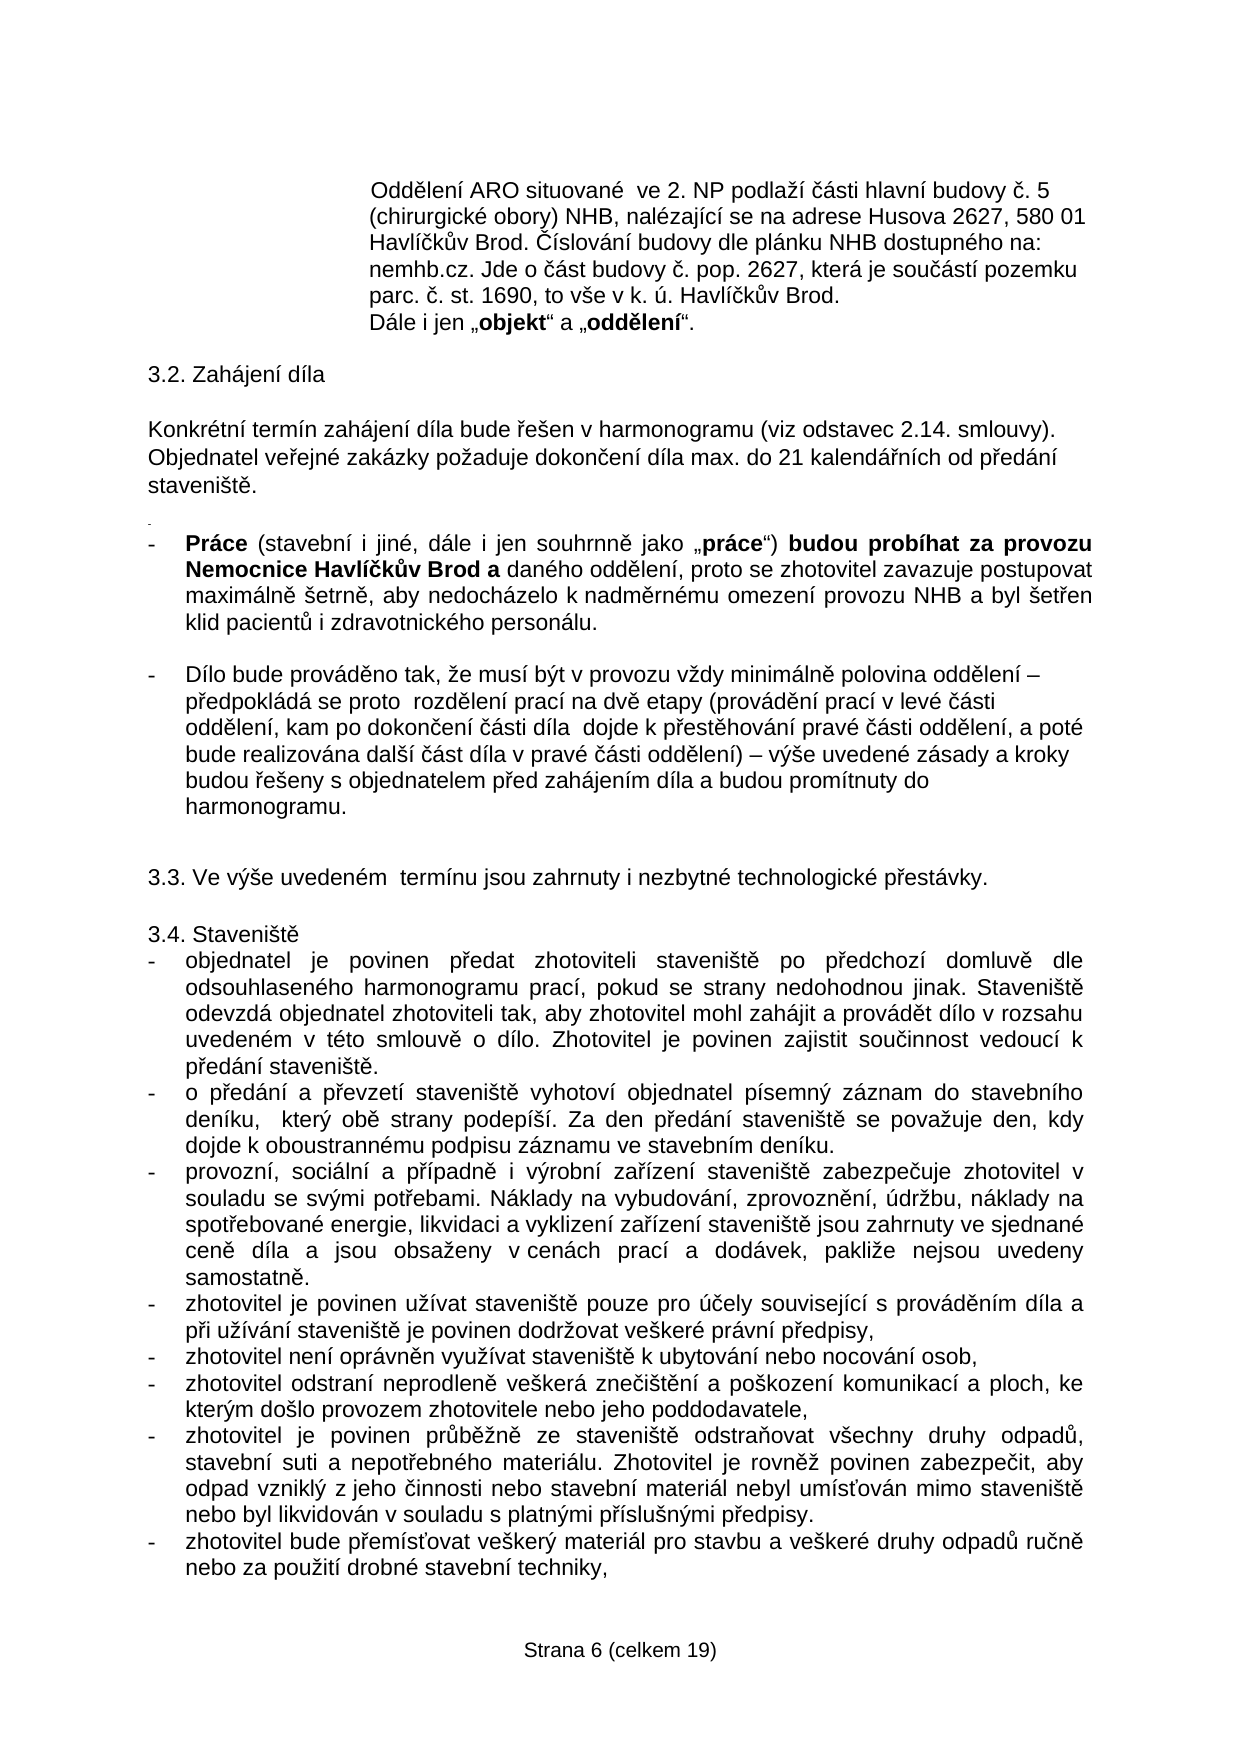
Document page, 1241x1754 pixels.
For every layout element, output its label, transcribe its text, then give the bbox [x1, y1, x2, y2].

list zhotovitel odstraní neprodleně veškerá znečištění a poškození komunikací a ploch, ke kterým došlo provozem zhotovitele nebo jeho poddodavatele, [148, 1369, 1084, 1422]
list zhotovitel není oprávněn využívat staveniště k ubytování nebo nocování osob, [148, 1343, 1084, 1369]
list o předání a převzetí staveniště vyhotoví objednatel písemný záznam do stavebního deníku, který obě strany podepíší. Za den předání staveniště se považuje den, kdy dojde k oboustrannému podpisu záznamu ve stavebním deníku. [148, 1079, 1084, 1158]
list objednatel je povinen předat zhotoviteli staveniště po předchozí domluvě dle odsouhlaseného harmonogramu prací, pokud se strany nedohodnou jinak. Staveniště odevzdá objednatel zhotoviteli tak, aby zhotovitel mohl zahájit a provádět dílo v rozsahu uvedeném v této smlouvě o dílo. Zhotovitel je povinen zajistit součinnost vedoucí k předání staveniště. [148, 947, 1084, 1079]
text Konkrétní termín zahájení díla bude řešen v harmonogramu (viz odstavec 2.14. smlouvy). Objednatel veřejné zakázky požaduje dokončení díla max. do 21 kalendářních od předání staveniště. [148, 416, 1093, 499]
text 3.2. Zahájení díla [148, 361, 1093, 387]
text 3.3. Ve výše uvedeném termínu jsou zahrnuty i nezbytné technologické přestávky. [148, 864, 1093, 891]
text Dále i jen „objekt“ a „oddělení“. [148, 308, 1093, 335]
list zhotovitel je povinen průběžně ze staveniště odstraňovat všechny druhy odpadů, stavební suti a nepotřebného materiálu. Zhotovitel je rovněž povinen zabezpečit, aby odpad vzniklý z jeho činnosti nebo stavební materiál nebyl umísťován mimo staveniště nebo byl likvidován v souladu s platnými příslušnými předpisy. [148, 1422, 1084, 1528]
list provozní, sociální a případně i výrobní zařízení staveniště zabezpečuje zhotovitel v souladu se svými potřebami. Náklady na vybudování, zprovoznění, údržbu, náklady na spotřebované energie, likvidaci a vyklizení zařízení staveniště jsou zahrnuty ve sjednané ceně díla a jsou obsaženy v cenách prací a dodávek, pakliže nejsou uvedeny samostatně. [148, 1158, 1084, 1290]
list Práce (stavební i jiné, dále i jen souhrnně jako „práce“) budou probíhat za provozu Nemocnice Havlíčkův Brod a daného oddělení, proto se zhotovitel zavazuje postupovat maximálně šetrně, aby nedocházelo k nadměrnému omezení provozu NHB a byl šetřen klid pacientů i zdravotnického personálu. [148, 529, 1093, 635]
text 3.4. Staveniště [148, 921, 1084, 947]
list zhotovitel je povinen užívat staveniště pouze pro účely související s prováděním díla a při užívání staveniště je povinen dodržovat veškeré právní předpisy, [148, 1290, 1084, 1343]
list Dílo bude prováděno tak, že musí být v provozu vždy minimálně polovina oddělení – předpokládá se proto rozdělení prací na dvě etapy (provádění prací v levé části oddělení, kam po dokončení části díla dojde k přestěhování pravé části oddělení, a poté bude realizována další část díla v pravé části oddělení) – výše uvedené zásady a kroky budou řešeny s objednatelem před zahájením díla a budou promítnuty do harmonogramu. [148, 661, 1093, 820]
list zhotovitel bude přemísťovat veškerý materiál pro stavbu a veškeré druhy odpadů ručně nebo za použití drobné stavební techniky, [148, 1528, 1084, 1581]
text Oddělení ARO situované ve 2. NP podlaží části hlavní budovy č. 5 (chirurgické obory) NHB, nalézající se na adrese Husova 2627, 580 01 Havlíčkův Brod. Číslování budovy dle plánku NHB dostupného na: nemhb.cz. Jde o část budovy č. pop. 2627, která je součástí pozemku parc. č. st. 1690, to vše v k. ú. Havlíčkův Brod. [148, 177, 1093, 308]
